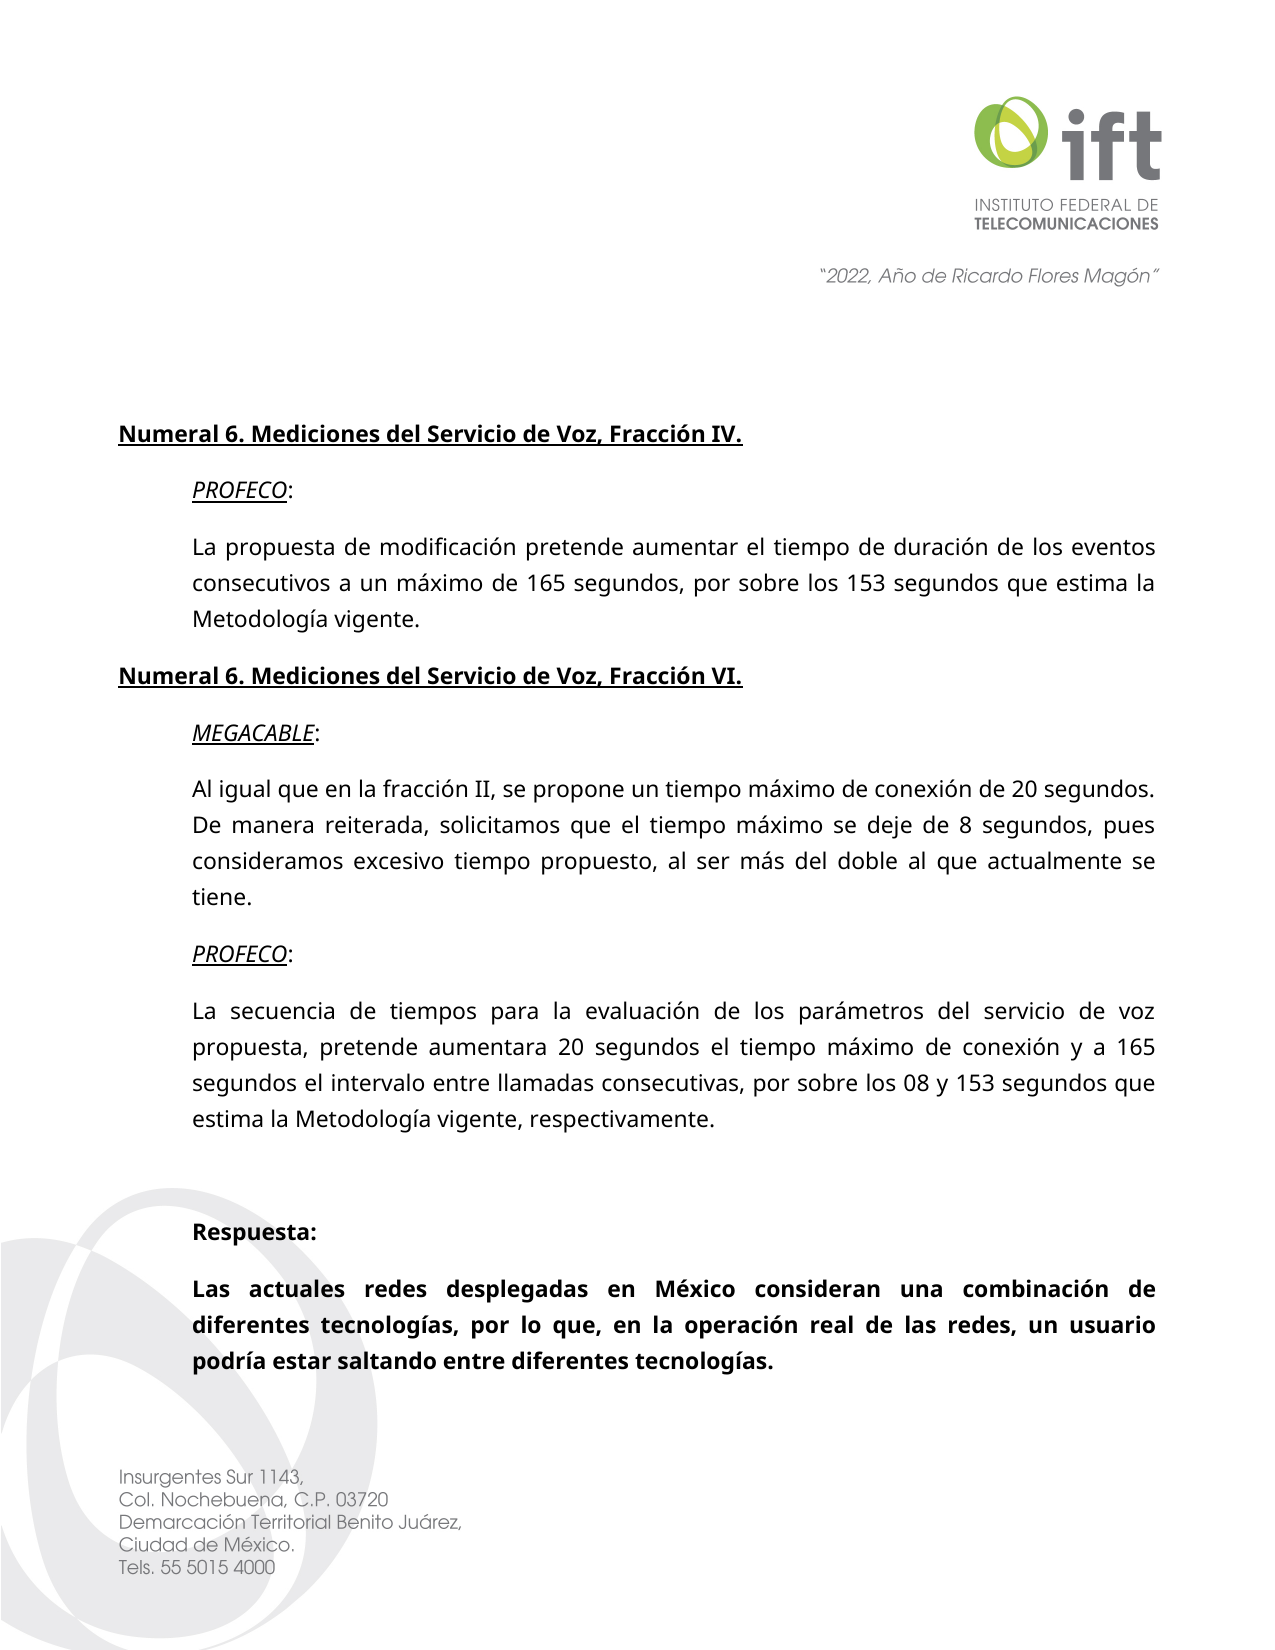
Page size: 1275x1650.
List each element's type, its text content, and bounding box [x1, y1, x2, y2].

text La secuencia de tiempos para la evaluación de los parámetros del servicio de voz propuesta, pretende aumentara 20 segundos el tiempo máximo de conexión y a 165 segundos el intervalo entre llamadas consecutivas, por sobre los 08 y 153 segundos que estima la Metodología vigente, respectivamente. [192, 995, 1157, 1134]
text La propuesta de modificación pretende aumentar el tiempo de duración de los eventos consecutivos a un máximo de 165 segundos, por sobre los 153 segundos que estima la Metodología vigente. [192, 531, 1157, 634]
picture [1, 0, 1275, 1650]
text Al igual que en la fracción II, se propone un tiempo máximo de conexión de 20 segundos. De manera reiterada, solicitamos que el tiempo máximo se deje de 8 segundos, pues consideramos excesivo tiempo propuesto, al ser más del doble al que actualmente se tiene. [192, 773, 1157, 912]
text PROFECO: [192, 474, 1157, 506]
text Las actuales redes desplegadas en México consideran una combinación de diferentes tecnologías, por lo que, en la operación real de las redes, un usuario podría estar saltando entre diferentes tecnologías. [192, 1273, 1157, 1376]
text PROFECO: [192, 938, 1157, 969]
text Numeral 6. Mediciones del Servicio de Voz, Fracción VI. [118, 660, 1157, 691]
text Numeral 6. Mediciones del Servicio de Voz, Fracción IV. [118, 418, 1157, 449]
text MEGACABLE: [192, 717, 1157, 748]
text Respuesta: [192, 1216, 1157, 1247]
